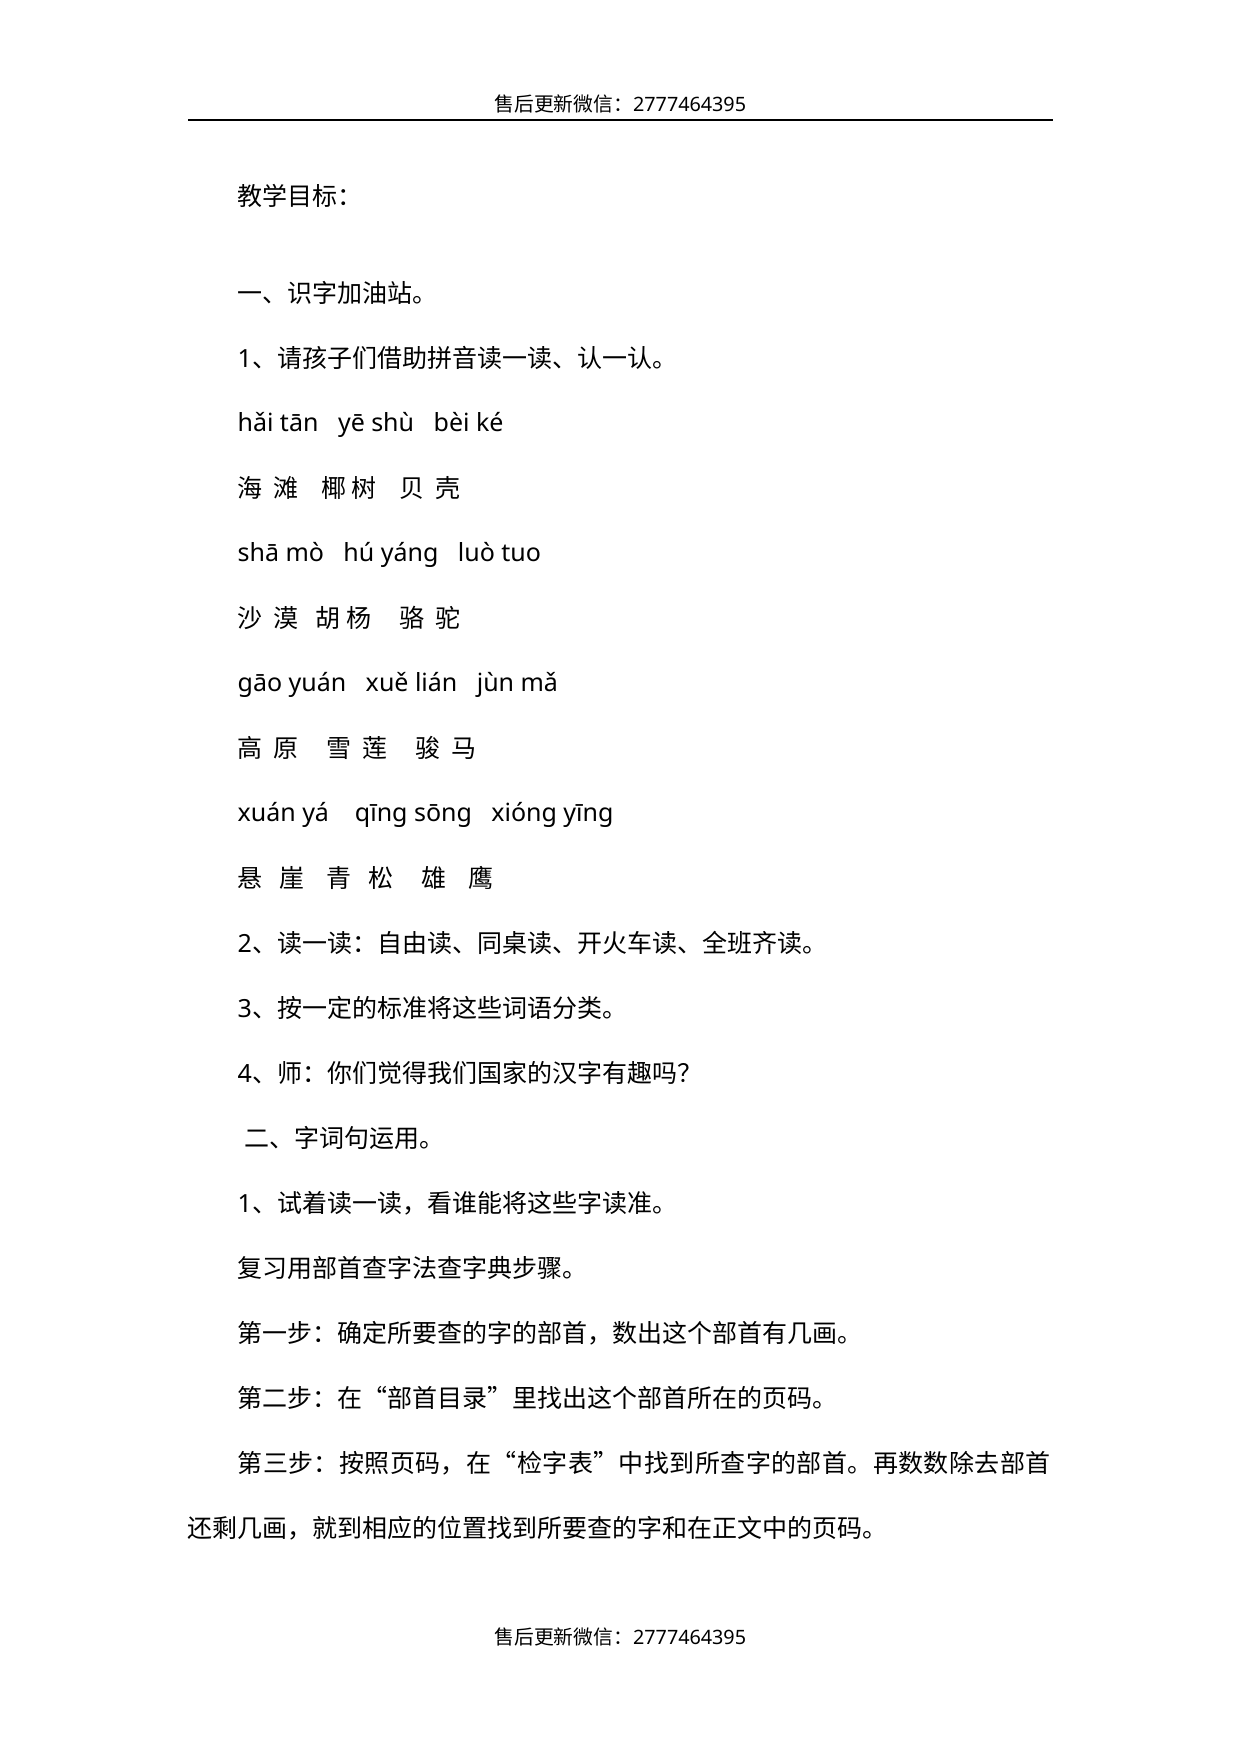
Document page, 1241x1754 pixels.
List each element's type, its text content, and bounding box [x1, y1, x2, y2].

text 1、试着读一读，看谁能将这些字读准。 [187, 1169, 1053, 1234]
text 沙 漠 胡 杨 骆 驼 [187, 584, 1053, 649]
text 海 滩 椰 树 贝 壳 [187, 454, 1053, 519]
text 高 原 雪 莲 骏 马 [187, 714, 1053, 779]
text shā mò hú yánɡ luò tuo [187, 519, 1053, 584]
text xuán yá qīnɡ sōnɡ xiónɡ yīnɡ [187, 779, 1053, 844]
text 悬 崖 青 松 雄 鹰 [187, 844, 1053, 909]
text 教学目标： [187, 162, 1053, 227]
text hǎi tān yē shù bèi ké [187, 389, 1053, 454]
text 4、师：你们觉得我们国家的汉字有趣吗？ [187, 1039, 1053, 1104]
text 二、字词句运用。 [187, 1104, 1053, 1169]
text 第二步：在“部首目录”里找出这个部首所在的页码。 [187, 1364, 1053, 1429]
text 复习用部首查字法查字典步骤。 [187, 1234, 1053, 1299]
text 一、识字加油站。 [187, 259, 1053, 324]
text 3、按一定的标准将这些词语分类。 [187, 974, 1053, 1039]
text 第一步：确定所要查的字的部首，数出这个部首有几画。 [187, 1299, 1053, 1364]
text 1、请孩子们借助拼音读一读、认一认。 [187, 324, 1053, 389]
text ɡāo yuán xuě lián jùn mǎ [187, 649, 1053, 714]
text 2、读一读：自由读、同桌读、开火车读、全班齐读。 [187, 909, 1053, 974]
text 第三步：按照页码，在“检字表”中找到所查字的部首。再数数除去部首还剩几画，就到相应的位置找到所要查的字和在正文中的页码。 [187, 1429, 1053, 1559]
